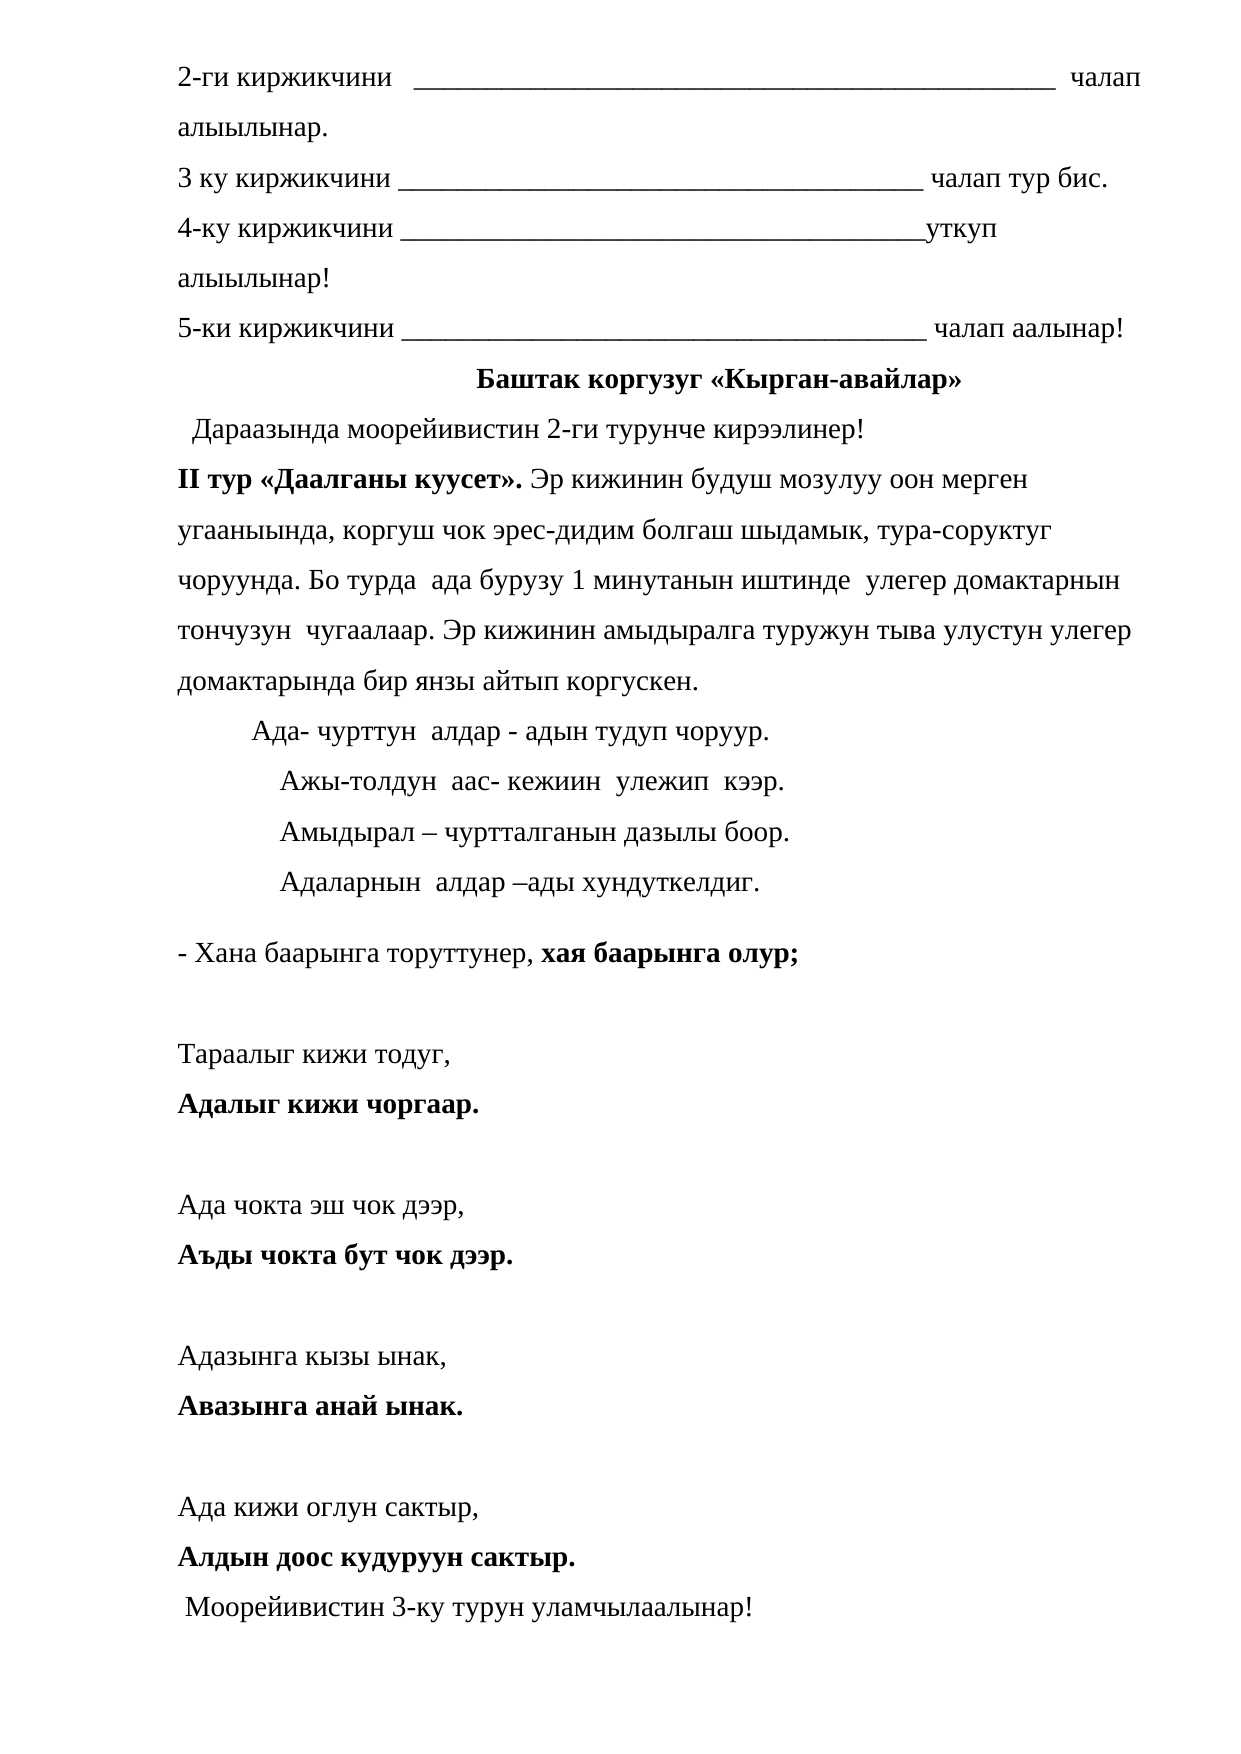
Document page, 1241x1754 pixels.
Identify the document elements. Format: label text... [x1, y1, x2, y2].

text Ада кижи оглун сактыр, [177, 1489, 1152, 1522]
text Амыдырал – чуртталганын дазылы боор. [177, 814, 1152, 847]
text Адазынга кызы ынак, [177, 1338, 1152, 1371]
text Ажы-толдун аас- кежиин улежип кээр. [177, 763, 1152, 797]
text Ада- чурттун алдар - адын тудуп чоруур. [177, 713, 1152, 747]
text II тур «Даалганы куусет». Эр кижинин будуш мозулуу оон мерген угааныында, коргуш чок эрес-дидим болгаш шыдамык, тура-соруктуг чоруунда. Бо турда ада бурузу 1 минутанын иштинде улегер домактарнын тончузун чугаалаар. Эр кижинин амыдыралга туружун тыва улустун улегер домактарында бир янзы айтып коргускен. [177, 462, 1152, 696]
text 5-ки киржикчини ____________________________________ чалап аалынар! [177, 311, 1152, 344]
text - Хана баарынга торуттунер, хая баарынга олур; [177, 935, 1152, 969]
text Тараалыг кижи тодуг, [177, 1036, 1152, 1069]
text Ада чокта эш чок дээр, [177, 1187, 1152, 1220]
text Адаларнын алдар –ады хундуткелдиг. [177, 864, 1152, 898]
text Адалыг кижи чоргаар. [177, 1086, 1152, 1120]
text Моорейивистин 3-ку турун уламчылаалынар! [177, 1589, 1152, 1623]
text Баштак коргузуг «Кырган-авайлар» [177, 361, 1152, 394]
text 2-ги киржикчини ____________________________________________ чалап алыылынар. [177, 59, 1152, 143]
text Авазынга анай ынак. [177, 1388, 1152, 1422]
text 4-ку киржикчини ____________________________________уткуп алыылынар! [177, 210, 1152, 294]
text Алдын доос кудуруун сактыр. [177, 1539, 1152, 1572]
text Аъды чокта бут чок дээр. [177, 1237, 1152, 1271]
text 3 ку киржикчини ____________________________________ чалап тур бис. [177, 160, 1152, 193]
text Дараазында моорейивистин 2-ги турунче кирээлинер! [177, 411, 1152, 445]
